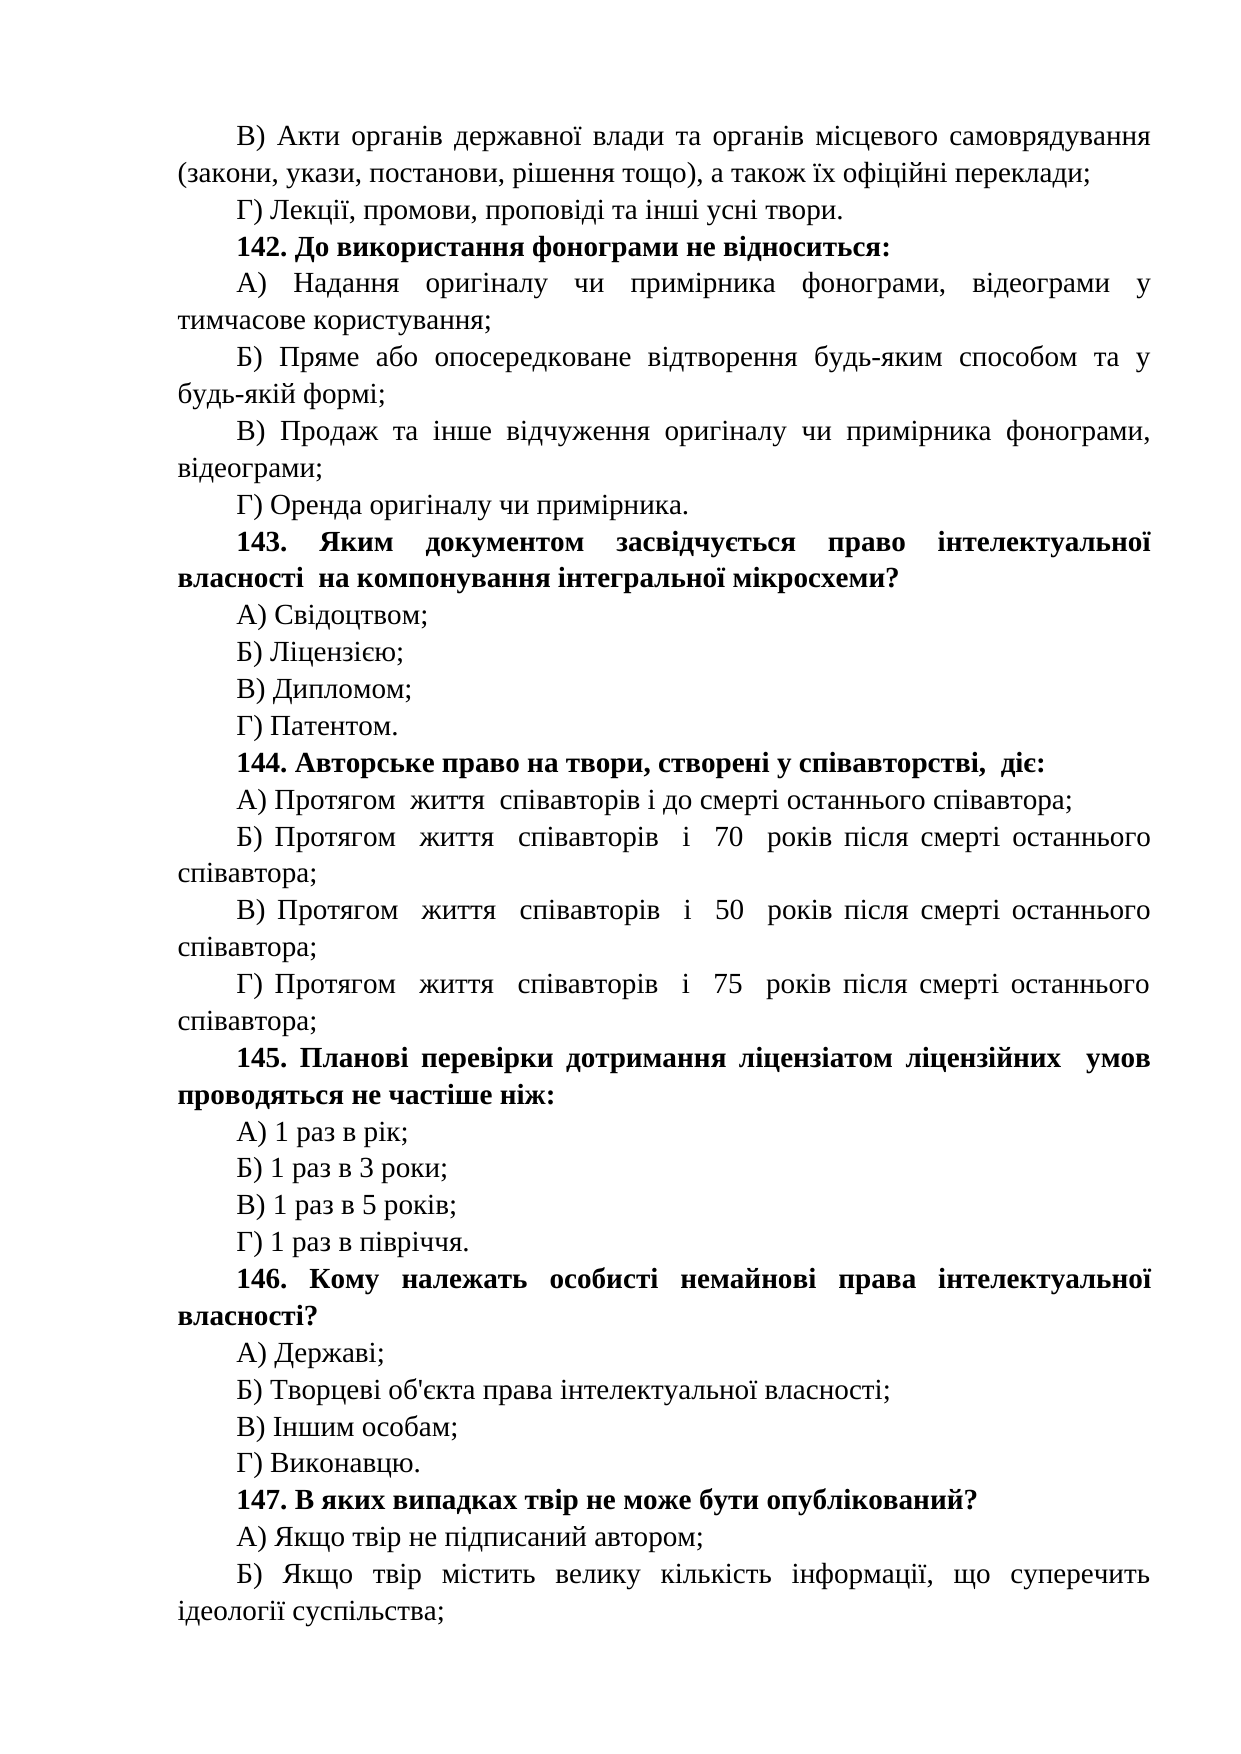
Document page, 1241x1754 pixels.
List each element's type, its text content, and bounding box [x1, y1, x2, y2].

text Г) Патентом. [177, 708, 1152, 742]
text А) Державі; [177, 1335, 1152, 1368]
text Б) Якщо твір містить велику кількість інформації, що суперечить ідеології суспільства; [177, 1556, 1152, 1627]
text А) Протягом життя співавторів і до смерті останнього співавтора; [177, 782, 1152, 815]
text В) Продаж та інше відчуження оригіналу чи примірника фонограми, відеограми; [177, 413, 1152, 483]
text Б) Пряме або опосередковане відтворення будь-яким способом та у будь-якій формі; [177, 339, 1152, 410]
text Г) 1 раз в півріччя. [177, 1224, 1152, 1258]
text В) 1 раз в 5 років; [177, 1187, 1152, 1221]
text В) Дипломом; [177, 671, 1152, 705]
text 143. Яким документом засвідчується право інтелектуальної власності на компонування інтегральної мікросхеми? [177, 524, 1152, 594]
text 144. Авторське право на твори, створені у співавторстві, діє: [177, 745, 1152, 778]
text В) Акти органів державної влади та органів місцевого самоврядування (закони, укази, постанови, рішення тощо), а також їх офіційні переклади; [177, 118, 1152, 188]
text Б) Творцеві об'єкта права інтелектуальної власності; [177, 1372, 1152, 1405]
text Б) Протягом життя співавторів і 70 років після смерті останнього співавтора; [177, 819, 1152, 889]
text А) 1 раз в рік; [177, 1114, 1152, 1147]
text В) Протягом життя співавторів і 50 років після смерті останнього співавтора; [177, 892, 1152, 963]
text 146. Кому належать особисті немайнові права інтелектуальної власності? [177, 1261, 1152, 1332]
text 142. До використання фонограми не відноситься: [177, 229, 1152, 262]
text А) Свідоцтвом; [177, 597, 1152, 631]
text А) Надання оригіналу чи примірника фонограми, відеограми у тимчасове користування; [177, 266, 1152, 336]
text Б) 1 раз в 3 роки; [177, 1151, 1152, 1184]
text А) Якщо твір не підписаний автором; [177, 1519, 1152, 1553]
text Г) Оренда оригіналу чи примірника. [177, 487, 1152, 520]
text В) Іншим особам; [177, 1409, 1152, 1442]
text 147. В яких випадках твір не може бути опублікований? [177, 1482, 1152, 1516]
text 145. Планові перевірки дотримання ліцензіатом ліцензійних умов проводяться не частіше ніж: [177, 1040, 1152, 1110]
text Б) Ліцензією; [177, 634, 1152, 668]
text Г) Протягом життя співавторів і 75 років після смерті останнього співавтора; [177, 966, 1152, 1037]
text Г) Лекції, промови, проповіді та інші усні твори. [177, 192, 1152, 225]
text Г) Виконавцю. [177, 1446, 1152, 1479]
